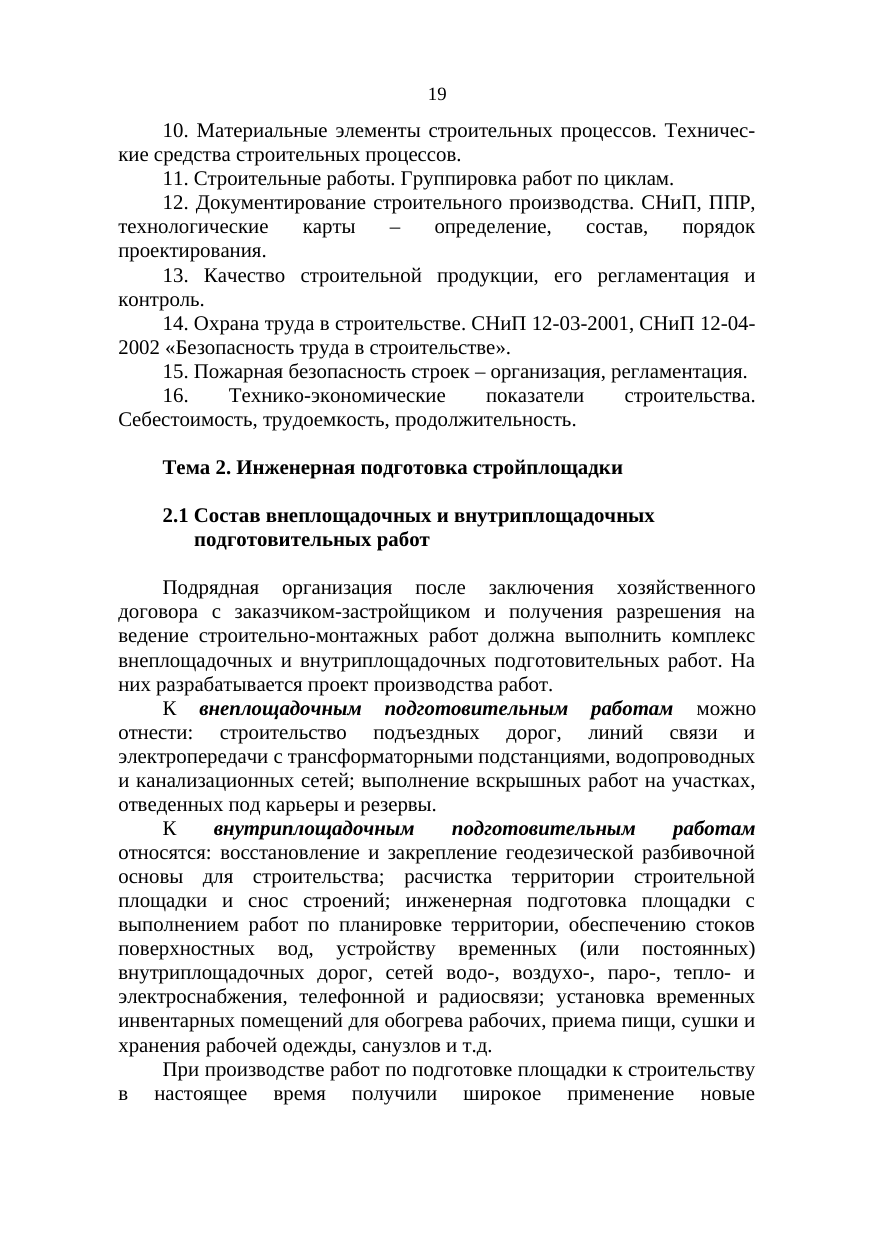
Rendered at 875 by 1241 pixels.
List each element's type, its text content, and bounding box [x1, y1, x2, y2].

text Тема 2. Инженерная подготовка стройплощадки [118, 455, 756, 479]
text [118, 1057, 756, 1105]
text 16. Технико-экономические показатели строительства. Себестоимость, трудоемкость, продолжительность. [118, 383, 756, 431]
text К внутриплощадочным подготовительным работам относятся: восстановление и закрепление геодезической разбивочной основы для строительства; расчистка территории строительной площадки и снос строений; инженерная подготовка площадки с выполнением работ по планировке территории, обеспечению стоков поверхностных вод, устройству временных (или постоянных) внутриплощадочных дорог, сетей водо-, воздухо-, паро-, тепло- и электроснабжения, телефонной и радиосвязи; установка временных инвентарных помещений для обогрева рабочих, приема пищи, сушки и хранения рабочей одежды, санузлов и т.д. [118, 816, 756, 1057]
text 15. Пожарная безопасность строек – организация, регламентация. [118, 359, 756, 383]
text 12. Документирование строительного производства. СНиП, ППР, технологические карты – определение, состав, порядок проектирования. [118, 190, 756, 262]
text 14. Охрана труда в строительстве. СНиП 12-03-2001, СНиП 12-04-2002 «Безопасность труда в строительстве». [118, 311, 756, 359]
text 13. Качество строительной продукции, его регламентация и контроль. [118, 262, 756, 311]
text 2.1 Состав внеплощадочных и внутриплощадочных подготовительных работ [162, 503, 756, 551]
text 10. Материальные элементы строительных процессов. Техничес-кие средства строительных процессов. [118, 118, 756, 166]
text Подрядная организация после заключения хозяйственного договора с заказчиком-застройщиком и получения разрешения на ведение строительно-монтажных работ должна выполнить комплекс внеплощадочных и внутриплощадочных подготовительных работ. На них разрабатывается проект производства работ. [118, 575, 756, 696]
text К внеплощадочным подготовительным работам можно отнести: строительство подъездных дорог, линий связи и электропередачи с трансформаторными подстанциями, водопроводных и канализационных сетей; выполнение вскрышных работ на участках, отведенных под карьеры и резервы. [118, 696, 756, 816]
text 11. Строительные работы. Группировка работ по циклам. [118, 166, 756, 190]
